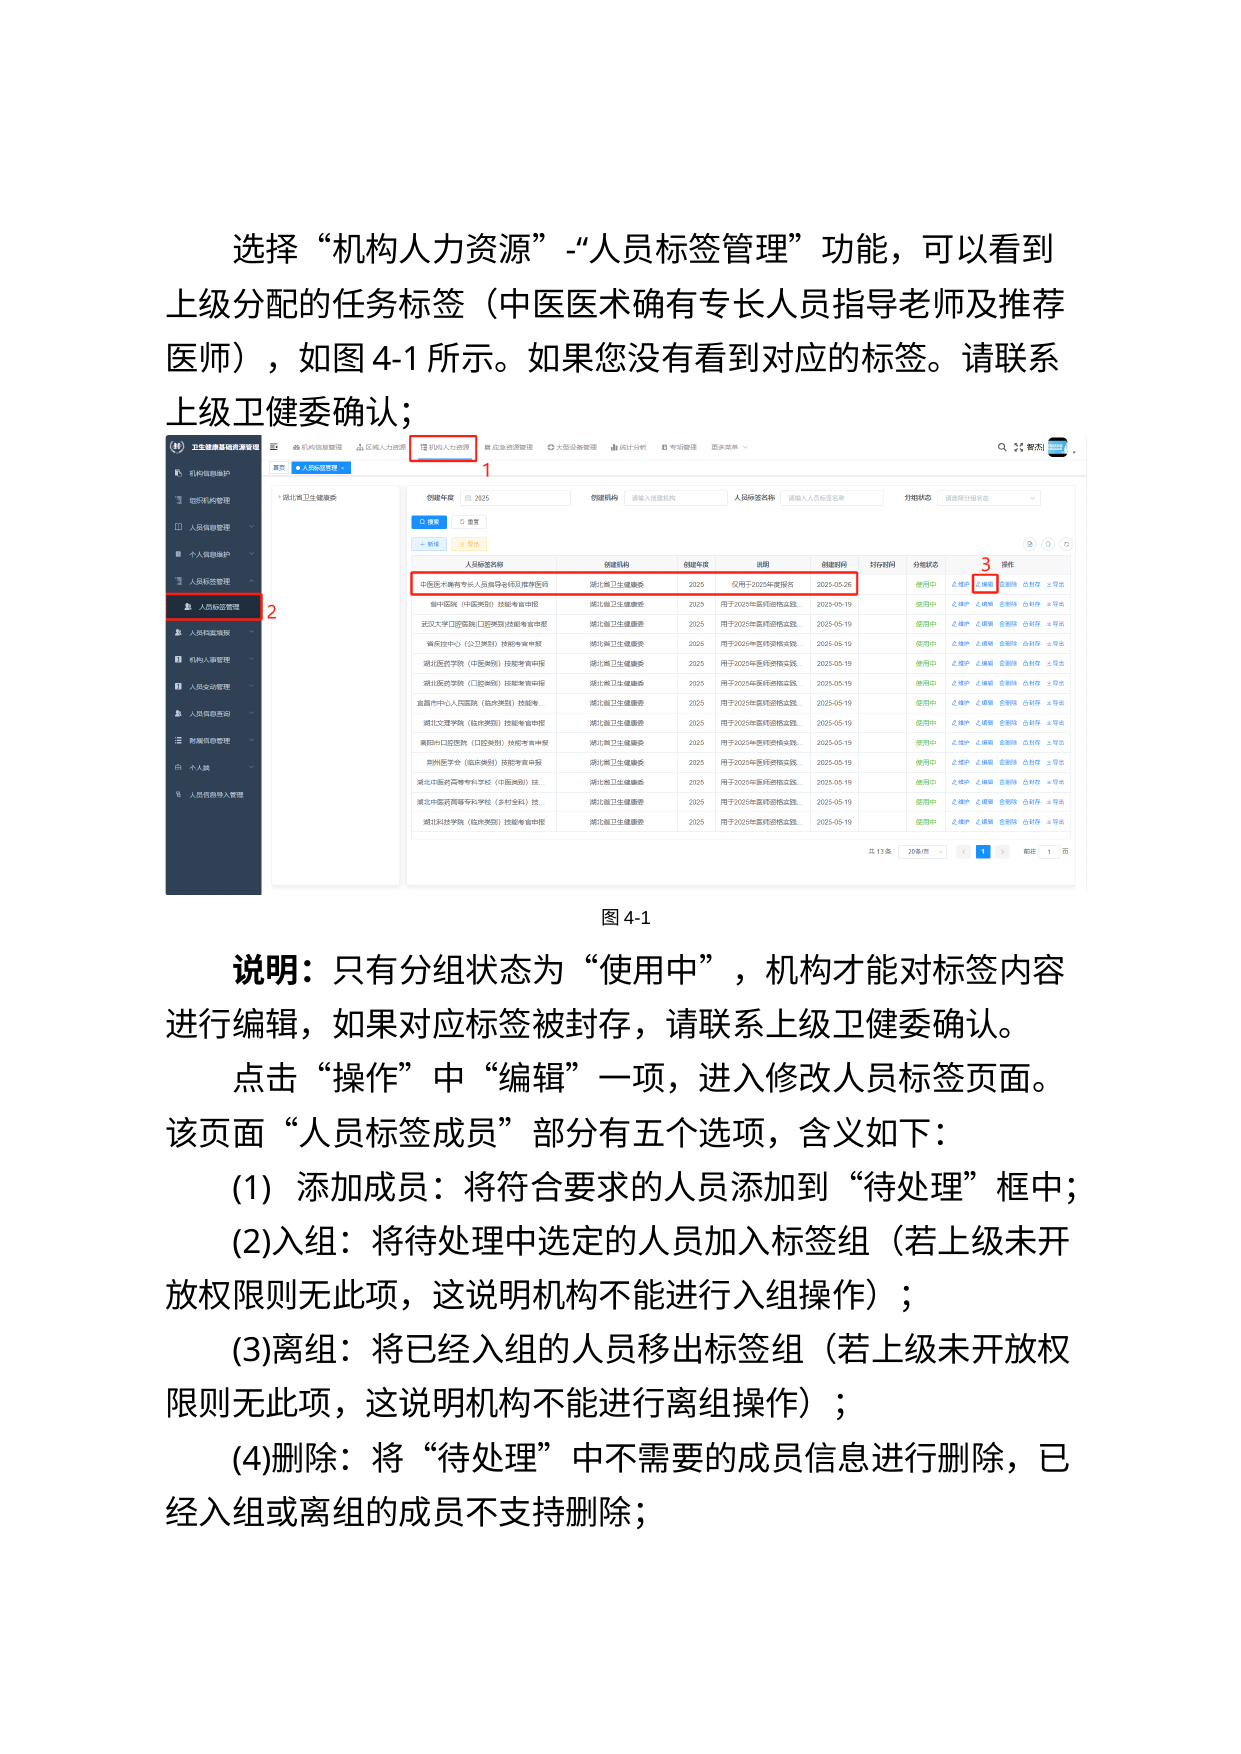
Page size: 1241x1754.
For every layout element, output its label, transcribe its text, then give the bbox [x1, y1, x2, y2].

text (2)入组：将待处理中选定的人员加入标签组（若上级未开放权限则无此项，这说明机构不能进行入组操作）； [165, 1210, 1087, 1318]
list 添加成员：将符合要求的人员添加到“待处理”框中； [165, 1156, 1087, 1210]
text 选择“机构人力资源”-“人员标签管理”功能，可以看到上级分配的任务标签（中医医术确有专长人员指导老师及推荐医师），如图4-1所示。如果您没有看到对应的标签。请联系上级卫健委确认； [165, 218, 1087, 435]
text 点击“操作”中“编辑”一项，进入修改人员标签页面。该页面“人员标签成员”部分有五个选项，含义如下： [165, 1047, 1087, 1156]
text (3)离组：将已经入组的人员移出标签组（若上级未开放权限则无此项，这说明机构不能进行离组操作）； [165, 1318, 1087, 1427]
text (4)删除：将“待处理”中不需要的成员信息进行删除，已经入组或离组的成员不支持删除； [165, 1427, 1087, 1535]
text 说明：只有分组状态为“使用中”，机构才能对标签内容进行编辑，如果对应标签被封存，请联系上级卫健委确认。 [165, 939, 1087, 1047]
text 图4-1 [165, 907, 1087, 928]
picture [165, 435, 1087, 895]
